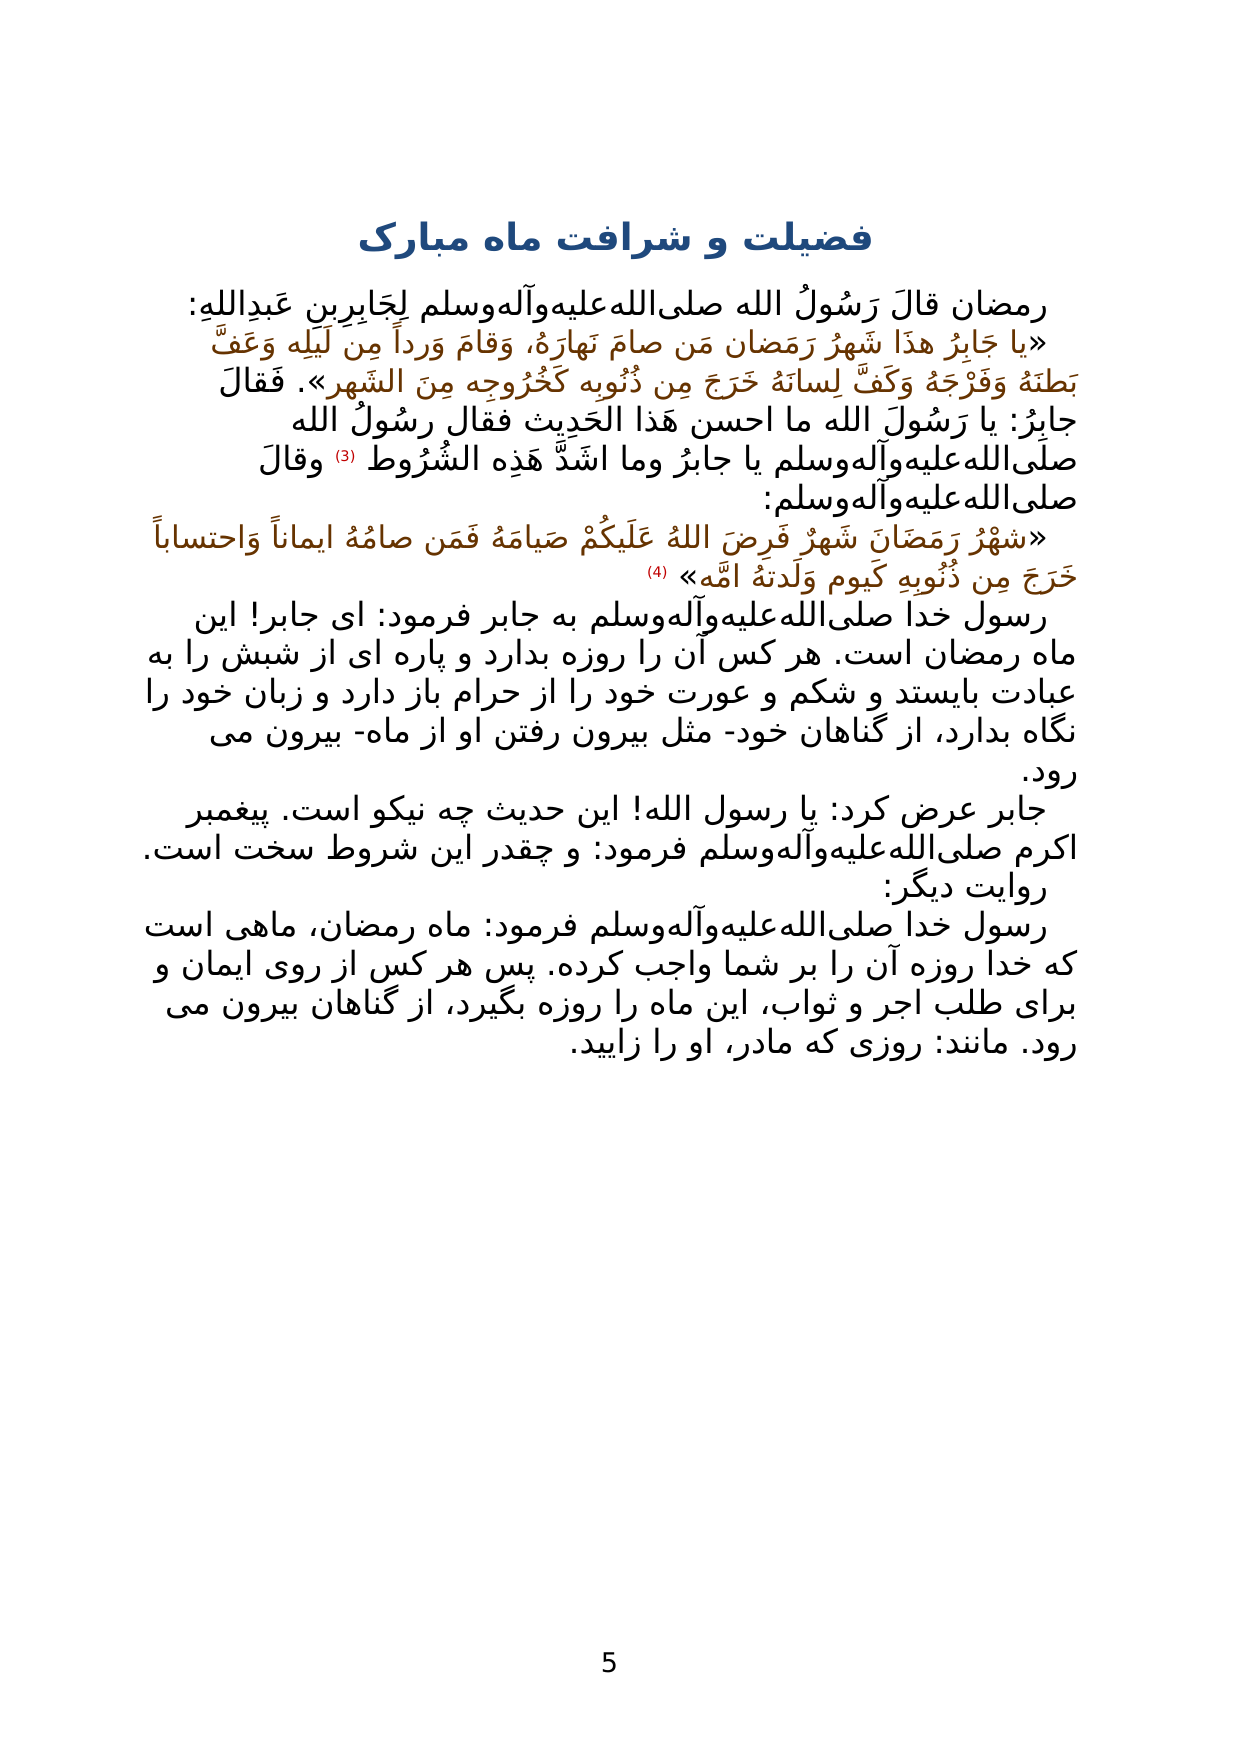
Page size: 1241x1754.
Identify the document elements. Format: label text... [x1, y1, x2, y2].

text «یا جَابِرُ هذَا شَهرُ رَمَضان مَن صامَ نَهارَهُ، وَقامَ وَرداً مِن لَیلِه وَعَفَّ بَطنَهُ وَفَرْجَهُ وَکَفَّ لِسانَهُ خَرَجَ مِن ذُنُوبِه کَخُرُوجِه مِنَ الشَهر». فَقالَ جابِرُ: یا رَسُولَ الله ما احسن هَذا الحَدِیث فقال رسُولُ الله صلى‌الله‌عليه‌وآله‌وسلم یا جابرُ وما اشَدَّ هَذِه الشُرُوط (3) وقالَ صلى‌الله‌عليه‌وآله‌وسلم: [141, 323, 1078, 517]
text رسول خدا صلى‌الله‌عليه‌وآله‌وسلم فرمود: ماه رمضان، ماهی است که خدا روزه آن را بر شما واجب کرده. پس هر کس از روی ایمان و برای طلب اجر و ثواب، این ماه را روزه بگیرد، از گناهان بیرون می رود. مانند: روزی که مادر، او را زایید. [141, 906, 1078, 1061]
text رمضان قالَ رَسُولُ الله صلى‌الله‌عليه‌وآله‌وسلم لِجَابِرِبنِ عَبدِاللهِ: [141, 284, 1078, 323]
subtitle فضیلت و شرافت ماه مبارک [141, 216, 1078, 259]
text «شهْرُ رَمَضَانَ شَهرٌ فَرِضَ اللهُ عَلَیکُمْ صَیامَهُ فَمَن صامُهُ ایماناً وَاحتساباً خَرَجَ مِن ذُنُوبِهِ کَیوم وَلَدتهُ امَّه» (4) [141, 517, 1078, 595]
text رسول خدا صلى‌الله‌عليه‌وآله‌وسلم به جابر فرمود: ای جابر! این ماه رمضان است. هر کس آن را روزه بدارد و پاره ای از شبش را به عبادت بایستد و شکم و عورت خود را از حرام باز دارد و زبان خود را نگاه بدارد، از گناهان خود- مثل بیرون رفتن او از ماه- بیرون می رود. [141, 595, 1078, 789]
text جابر عرض کرد: یا رسول الله! این حدیث چه نیکو است. پیغمبر اکرم صلى‌الله‌عليه‌وآله‌وسلم فرمود: و چقدر این شروط سخت است. [141, 789, 1078, 867]
text روایت دیگر: [141, 867, 1078, 906]
